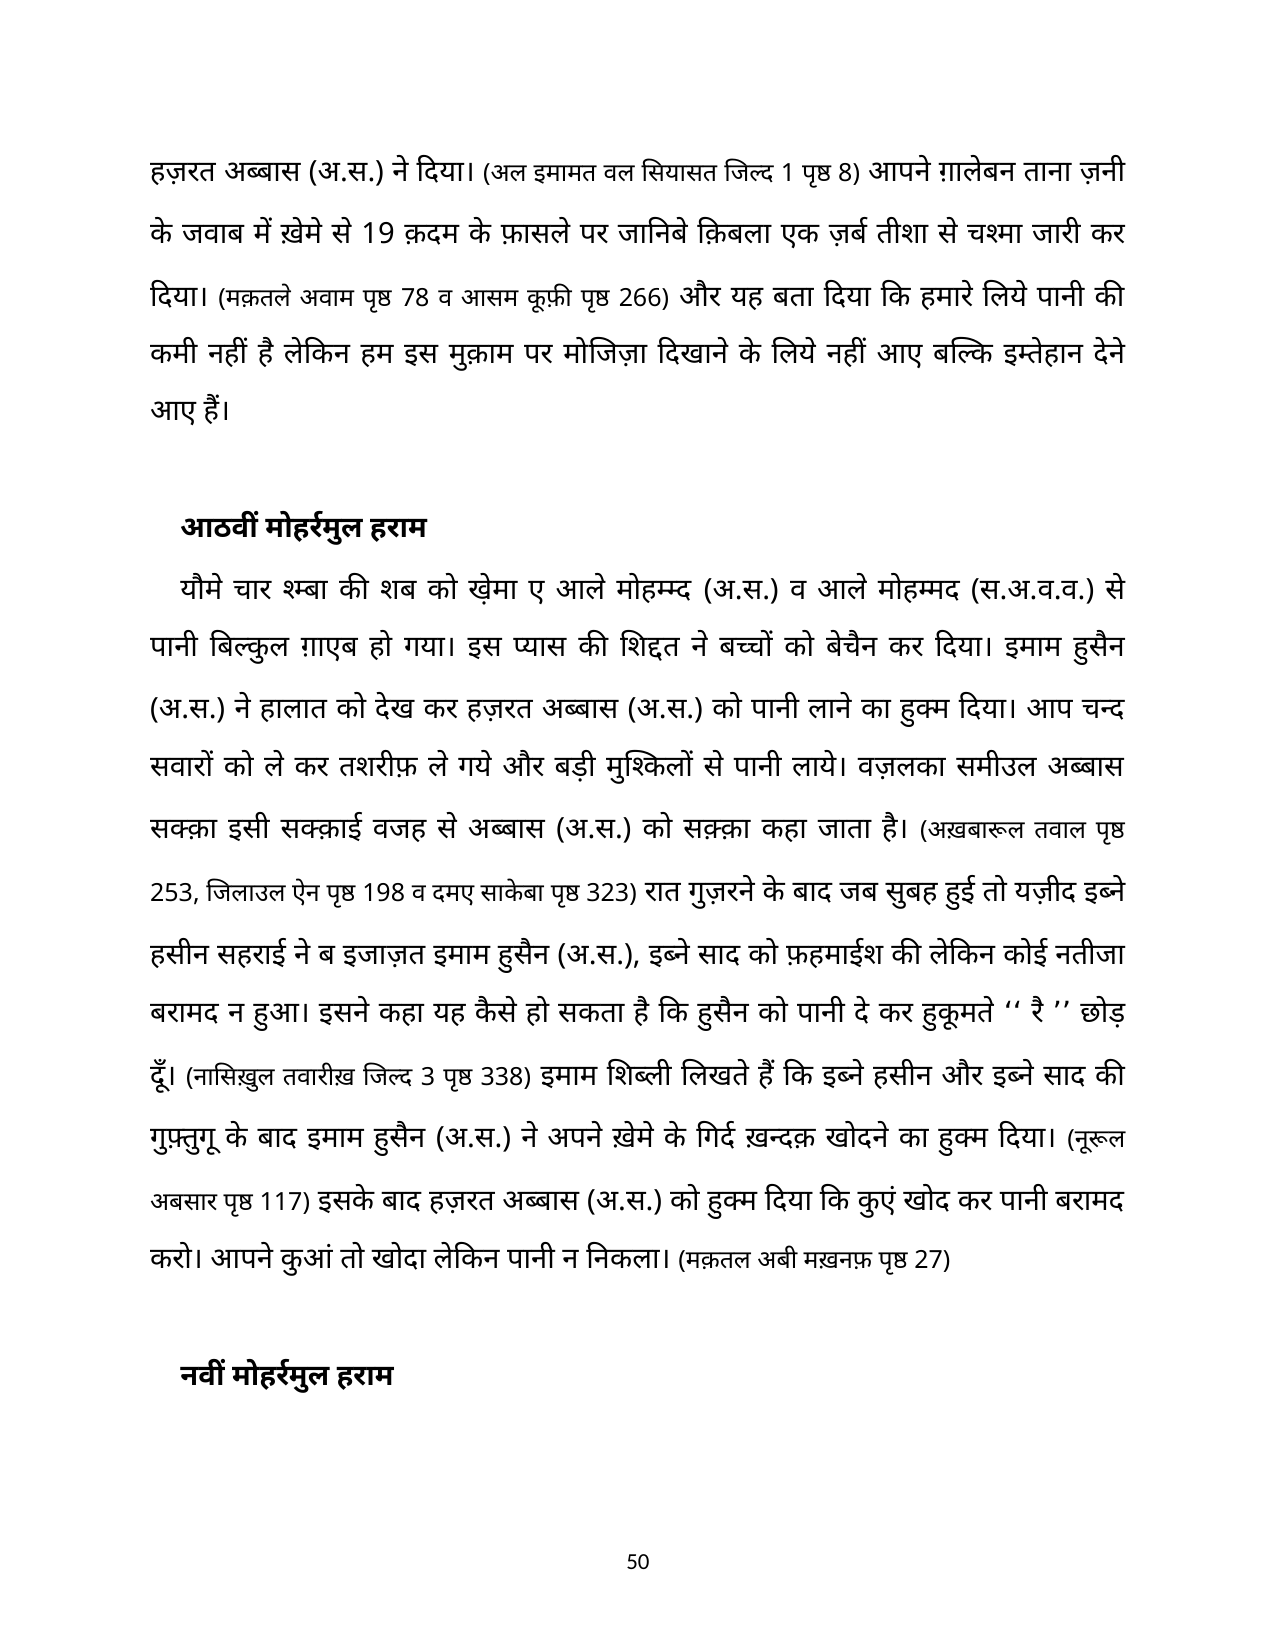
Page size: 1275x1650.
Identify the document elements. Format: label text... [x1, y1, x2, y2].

text नवीं मोहर्रमुल हराम [150, 1359, 1125, 1397]
text यौमे चार श्म्बा की शब को खे़मा ए आले मोहम्म्द (अ.स.) व आले मोहम्मद (स.अ.व.व.) से पानी बिल्कुल ग़ाएब हो गया। इस प्यास की शिद्दत ने बच्चों को बेचैन कर दिया। इमाम हुसैन (अ.स.) ने हालात को देख कर हज़रत अब्बास (अ.स.) को पानी लाने का हुक्म दिया। आप चन्द सवारों को ले कर तशरीफ़ ले गये और बड़ी मुश्किलों से पानी लाये। वज़लका समीउल अब्बास सक्क़ा इसी सक्क़ाई वजह से अब्बास (अ.स.) को सक़्क़ा कहा जाता है। (अख़बारूल तवाल पृष्ठ 253, जिलाउल ऐन पृष्ठ 198 व दमए साकेबा पृष्ठ 323) रात गुज़रने के बाद जब सुबह हुई तो यज़ीद इब्ने हसीन सहराई ने ब इजाज़त इमाम हुसैन (अ.स.), इब्ने साद को फ़हमाईश की लेकिन कोई नतीजा बरामद न हुआ। इसने कहा यह कैसे हो सकता है कि हुसैन को पानी दे कर हुकूमते ‘‘ रै ’’ छोड़ दूँ। (नासिख़ुल तवारीख़ जिल्द 3 पृष्ठ 338) इमाम शिब्ली लिखते हैं कि इब्ने हसीन और इब्ने साद की गुफ़्तुगू के बाद इमाम हुसैन (अ.स.) ने अपने ख़ेमे के गिर्द ख़न्दक़ खोदने का हुक्म दिया। (नूरूल अबसार पृष्ठ 117) इसके बाद हज़रत अब्बास (अ.स.) को हुक्म दिया कि कुएं खोद कर पानी बरामद करो। आपने कुआं तो खोदा लेकिन पानी न निकला। (मक़तल अबी मख़नफ़ पृष्ठ 27) [150, 568, 1125, 1280]
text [150, 150, 1125, 433]
text आठवीं मोहर्रमुल हराम [150, 511, 1125, 549]
